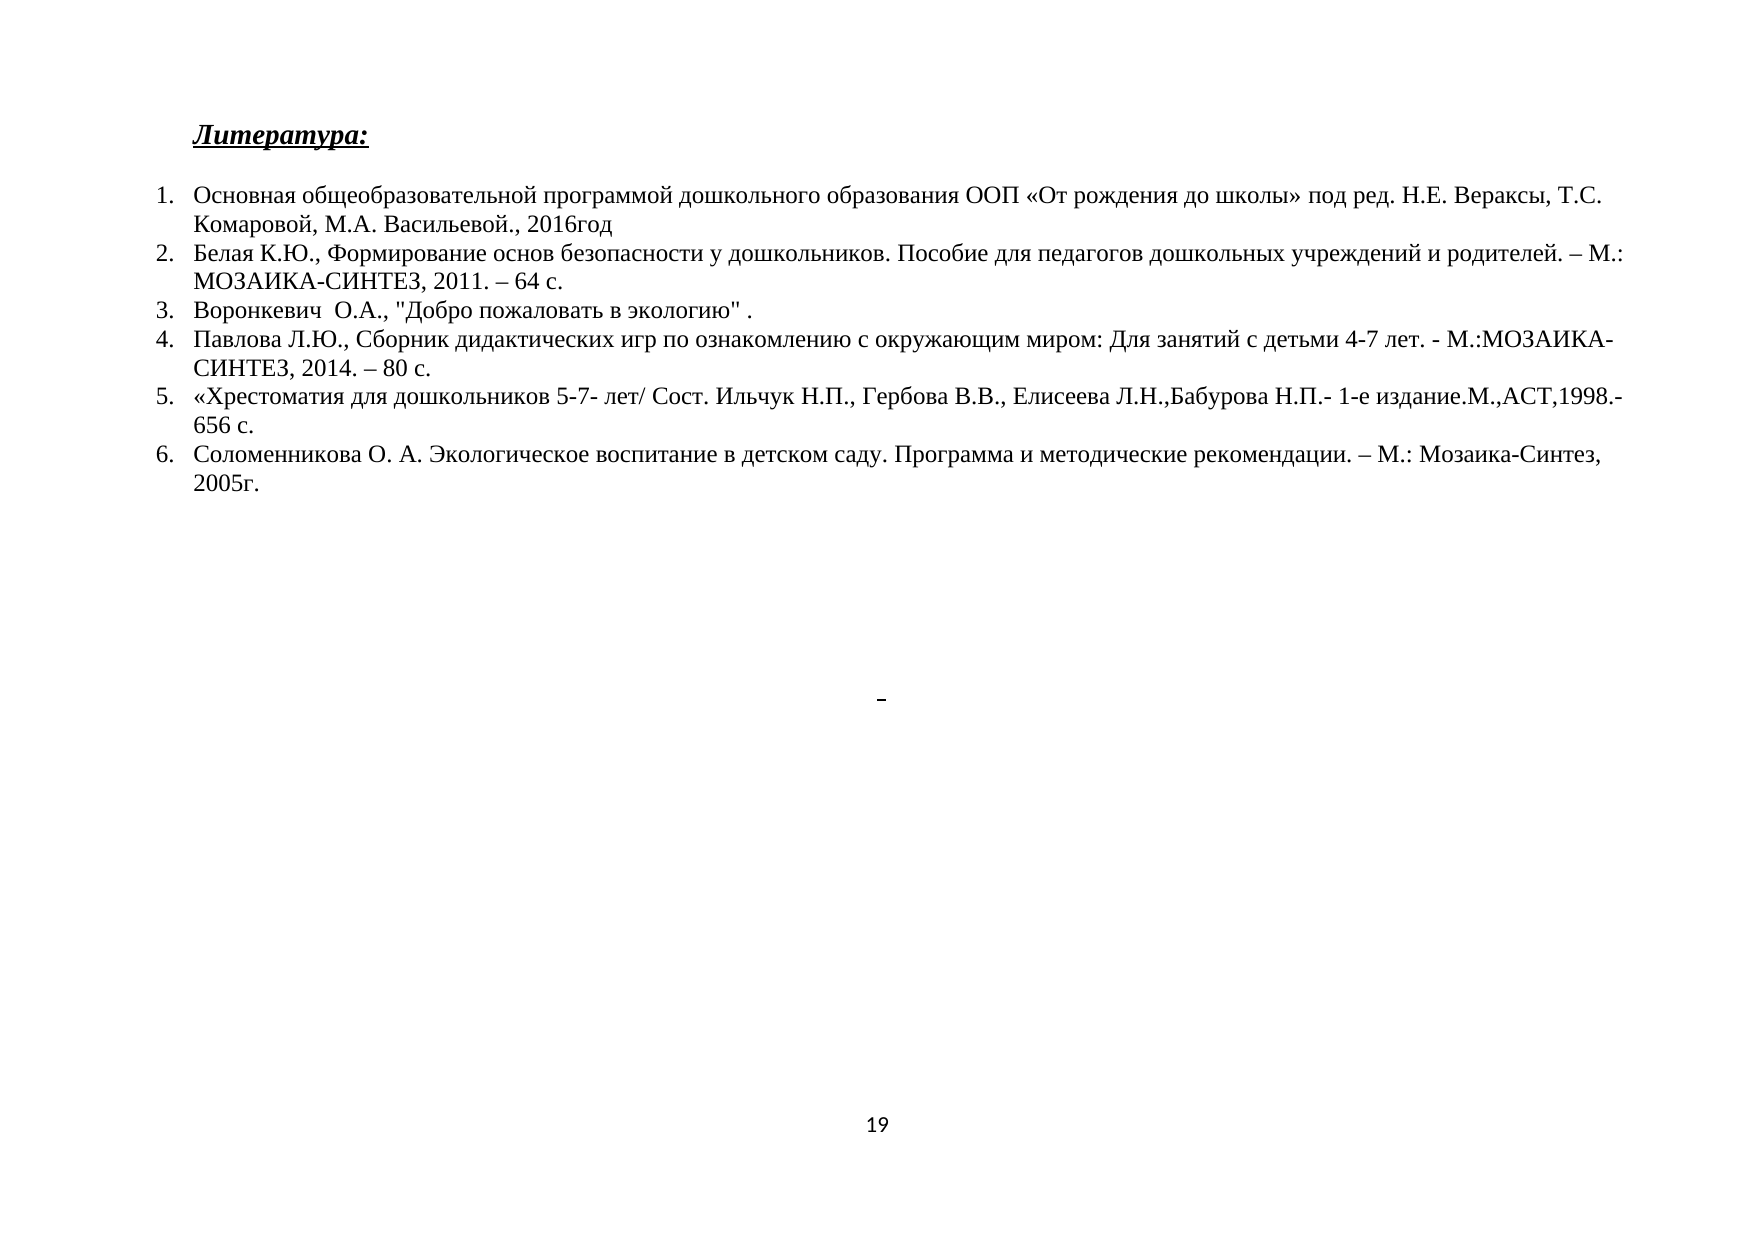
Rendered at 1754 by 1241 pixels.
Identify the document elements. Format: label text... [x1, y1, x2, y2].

list Соломенникова О. А. Экологическое воспитание в детском саду. Программа и методические рекомендации. – М.: Мозаика-Синтез, 2005г. [156, 439, 1636, 496]
list Павлова Л.Ю., Сборник дидактических игр по ознакомлению с окружающим миром: Для занятий с детьми 4-7 лет. - М.:МОЗАИКА-СИНТЕЗ, 2014. – 80 с. [156, 324, 1636, 381]
list «Хрестоматия для дошкольников 5-7- лет/ Сост. Ильчук Н.П., Гербова В.В., Елисеева Л.Н.,Бабурова Н.П.- 1-е издание.М.,АСТ,1998.-656 с. [156, 381, 1636, 439]
text Литература: [193, 89, 1636, 151]
list Белая К.Ю., Формирование основ безопасности у дошкольников. Пособие для педагогов дошкольных учреждений и родителей. – М.: МОЗАИКА-СИНТЕЗ, 2011. – 64 с. [156, 238, 1636, 295]
list Воронкевич О.А., "Добро пожаловать в экологию" . [156, 295, 1636, 324]
list Основная общеобразовательной программой дошкольного образования ООП «От рождения до школы» под ред. Н.Е. Вераксы, Т.С. Комаровой, М.А. Васильевой., 2016год [156, 180, 1636, 238]
